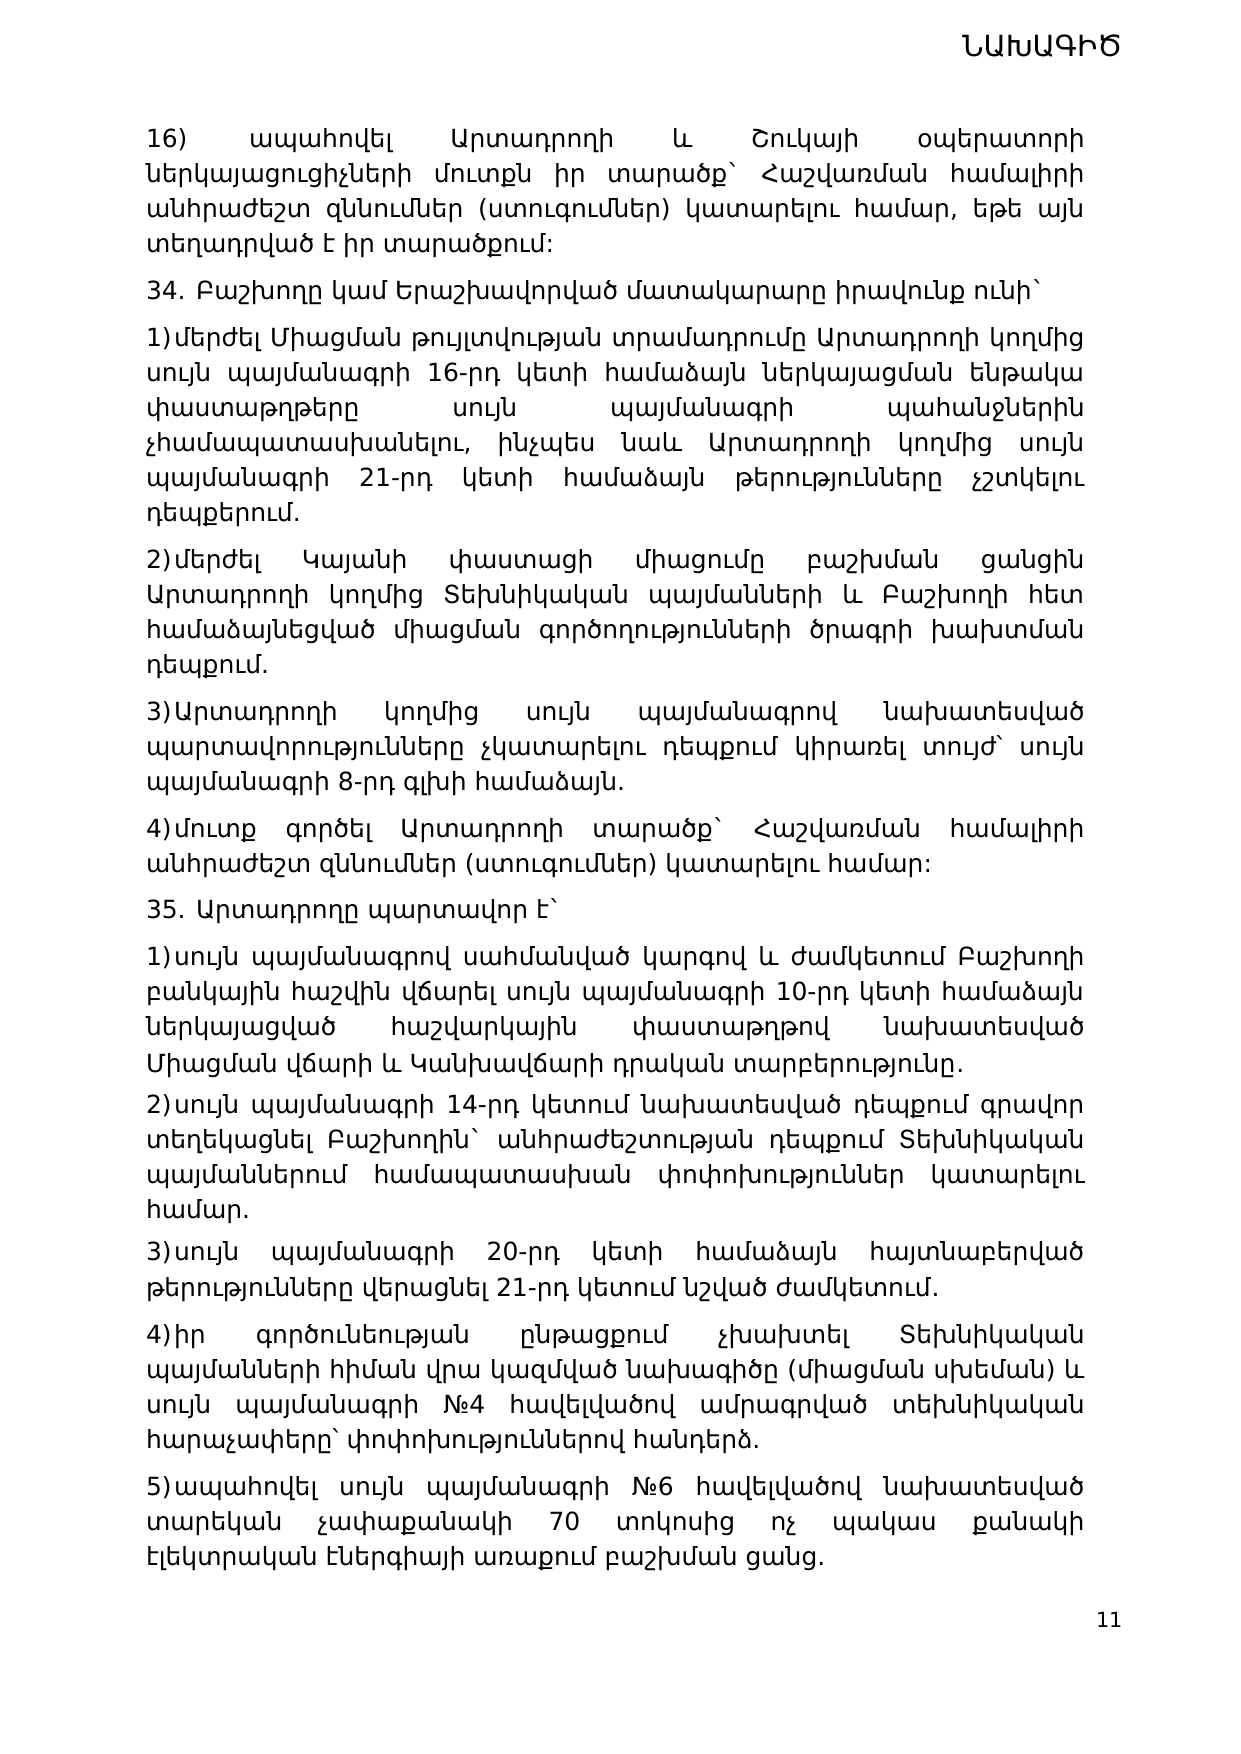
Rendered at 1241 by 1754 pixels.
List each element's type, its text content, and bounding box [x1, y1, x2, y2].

table_cell ապահովել Արտադրողի և Շուկայի օպերատորի ներկայացուցիչների մուտքն իր տարածք` Հաշվառման համալիրի անհրաժեշտ զննումներ (ստուգումներ) կատարելու համար, եթե այն տեղադրված է իր տարածքում: [90, 118, 1094, 270]
table_cell մուտք գործել Արտադրողի տարածք` Հաշվառման համալիրի անհրաժեշտ զննումներ (ստուգումներ) կատարելու համար: [90, 808, 1094, 889]
table_cell մերժել Միացման թույլտվության տրամադրումը Արտադրողի կողմից սույն պայմանագրի 16-րդ կետի համաձայն ներկայացման ենթակա փաստաթղթերը սույն պայմանագրի պահանջներին չհամապատասխանելու, ինչպես նաև Արտադրողի կողմից սույն պայմանագրի 21-րդ կետի համաձայն թերությունները չշտկելու դեպքերում. [90, 317, 1094, 539]
table_cell սույն պայմանագրով սահմանված կարգով և ժամկետում Բաշխողի բանկային հաշվին վճարել սույն պայմանագրի 10-րդ կետի համաձայն ներկայացված հաշվարկային փաստաթղթով նախատեսված Միացման վճարի և Կանխավճարի դրական տարբերությունը․ սույն պայմանագրի 14-րդ կետում նախատեսված դեպքում գրավոր տեղեկացնել Բաշխողին` անհրաժեշտության դեպքում Տեխնիկական պայմաններում համապատասխան փոփոխություններ կատարելու համար. սույն պայմանագրի 20-րդ կետի համաձայն հայտնաբերված թերությունները վերացնել 21-րդ կետում նշված ժամկետում․ [90, 936, 1094, 1314]
table_cell իր գործունեության ընթացքում չխախտել Տեխնիկական պայմանների հիման վրա կազմված նախագիծը (միացման սխեման) և սույն պայմանագրի №4 հավելվածով ամրագրված տեխնիկական հարաչափերը՝ փոփոխություններով հանդերձ. [90, 1314, 1094, 1466]
table_cell Արտադրողը պարտավոր է` [90, 889, 1094, 936]
table_cell ապահովել սույն պայմանագրի №6 հավելվածով նախատեսված տարեկան չափաքանակի 70 տոկոսից ոչ պակաս քանակի էլեկտրական էներգիայի առաքում բաշխման ցանց. [90, 1466, 1094, 1583]
table_cell մերժել Կայանի փաստացի միացումը բաշխման ցանցին Արտադրողի կողմից Տեխնիկական պայմանների և Բաշխողի հետ համաձայնեցված միացման գործողությունների ծրագրի խախտման դեպքում. [90, 539, 1094, 691]
table_cell Բաշխողը կամ Երաշխավորված մատակարարը իրավունք ունի` [90, 270, 1094, 317]
table_cell Արտադրողի կողմից սույն պայմանագրով նախատեսված պարտավորությունները չկատարելու դեպքում կիրառել տույժ՝ սույն պայմանագրի 8-րդ գլխի համաձայն. [90, 691, 1094, 807]
